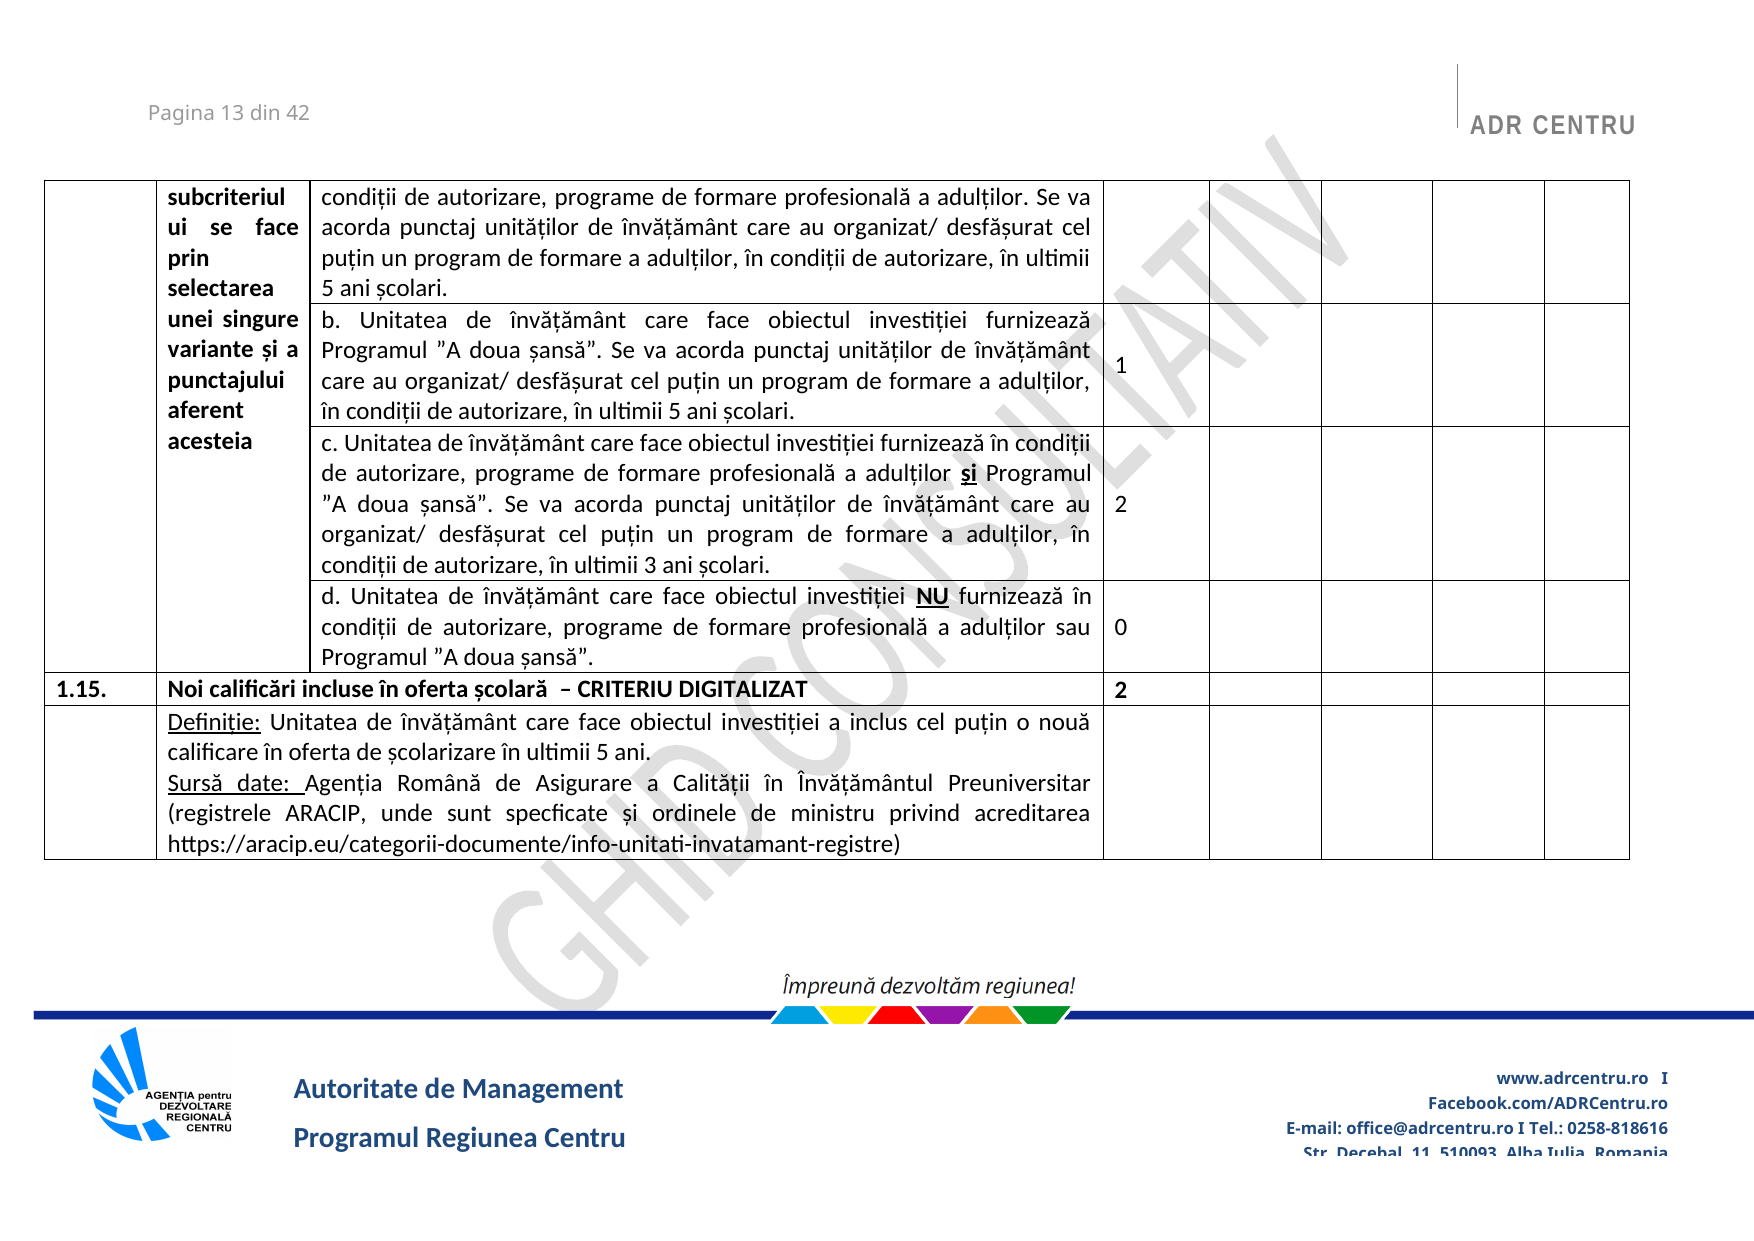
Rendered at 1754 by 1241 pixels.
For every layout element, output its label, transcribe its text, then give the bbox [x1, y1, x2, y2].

table_cell [1545, 181, 1629, 303]
table_cell Definiție: Unitatea de învățământ care face obiectul investiției a inclus cel puțin o nouă calificare în oferta de școlarizare în ultimii 5 ani. Sursă date: Agenția Română de Asigurare a Calității în Învățământul Preuniversitar (registrele ARACIP, unde sunt specficate și ordinele de ministru privind acreditarea https://aracip.eu/categorii-documente/info-unitati-invatamant-registre) [157, 706, 1103, 858]
table_cell [1545, 673, 1629, 705]
table_cell [1322, 181, 1432, 303]
table_cell [1322, 673, 1432, 705]
table_cell 1.15. [45, 673, 156, 705]
picture [33, 1006, 784, 1024]
table_cell [1433, 706, 1544, 858]
table_cell [45, 706, 156, 858]
table_cell [1545, 581, 1629, 672]
table_cell Noi calificări incluse în oferta școlară – CRITERIU DIGITALIZAT [157, 673, 1103, 705]
picture [769, 972, 1089, 998]
table_cell [1545, 304, 1629, 426]
table_cell [1545, 427, 1629, 579]
table_cell [1210, 706, 1321, 858]
table_cell Punctarea subcriteriului se face prin selectarea unei singure variante și a punctajului aferent acesteia [157, 181, 309, 672]
table_cell [1433, 581, 1544, 672]
table_cell [1210, 581, 1321, 672]
table_cell 2 [1104, 673, 1209, 705]
table_cell [1104, 706, 1209, 858]
table_cell [1210, 427, 1321, 579]
table_cell [1545, 706, 1629, 858]
table_cell [1322, 304, 1432, 426]
table_cell c. Unitatea de învățământ care face obiectul investiției furnizează în condiții de autorizare, programe de formare profesională a adulților și Programul ”A doua șansă”. Se va acorda punctaj unităților de învățământ care au organizat/ desfășurat cel puțin un program de formare a adulților, în condiții de autorizare, în ultimii 3 ani școlari. [311, 427, 1103, 579]
table_cell [1210, 181, 1321, 303]
table_cell 2 [1104, 427, 1209, 579]
table_cell 1 [1104, 304, 1209, 426]
table_cell [1433, 181, 1544, 303]
picture [816, 1006, 1754, 1024]
table_cell [1433, 427, 1544, 579]
table_cell 0 [1104, 581, 1209, 672]
table_cell b. Unitatea de învățământ care face obiectul investiției furnizează Programul ”A doua șansă”. Se va acorda punctaj unităților de învățământ care au organizat/ desfășurat cel puțin un program de formare a adulților, în condiții de autorizare, în ultimii 5 ani școlari. [311, 304, 1103, 426]
table_cell d. Unitatea de învățământ care face obiectul investiției NU furnizează în condiții de autorizare, programe de formare profesională a adulților sau Programul ”A doua șansă”. [311, 581, 1103, 672]
table_cell [1433, 304, 1544, 426]
table_cell [1322, 706, 1432, 858]
table_cell [1322, 427, 1432, 579]
picture [92, 1027, 232, 1141]
table_cell 1 [1104, 181, 1209, 303]
table_cell [1210, 673, 1321, 705]
table_cell [1433, 673, 1544, 705]
table_cell [1210, 304, 1321, 426]
table_cell [1322, 581, 1432, 672]
